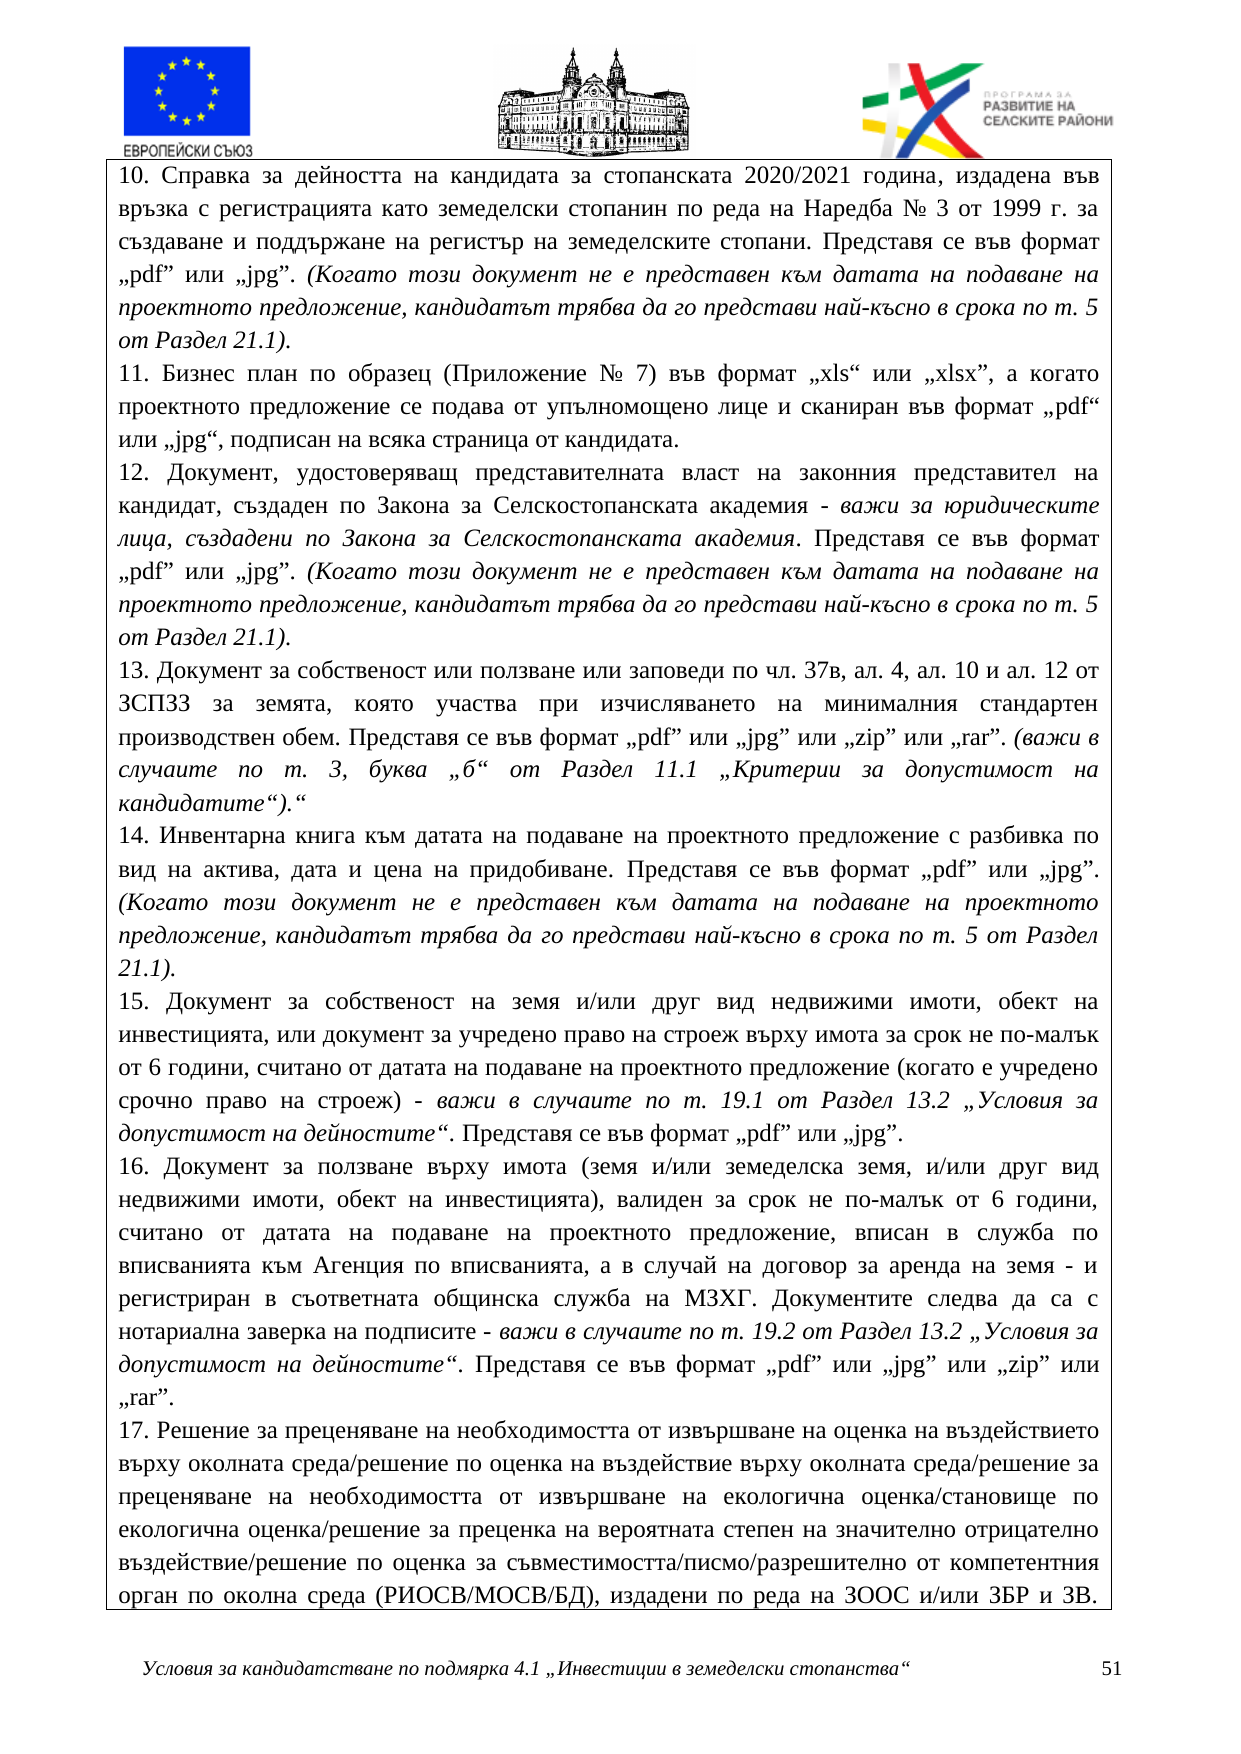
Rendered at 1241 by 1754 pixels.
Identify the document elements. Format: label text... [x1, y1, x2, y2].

picture [123, 45, 254, 159]
picture [493, 44, 697, 159]
